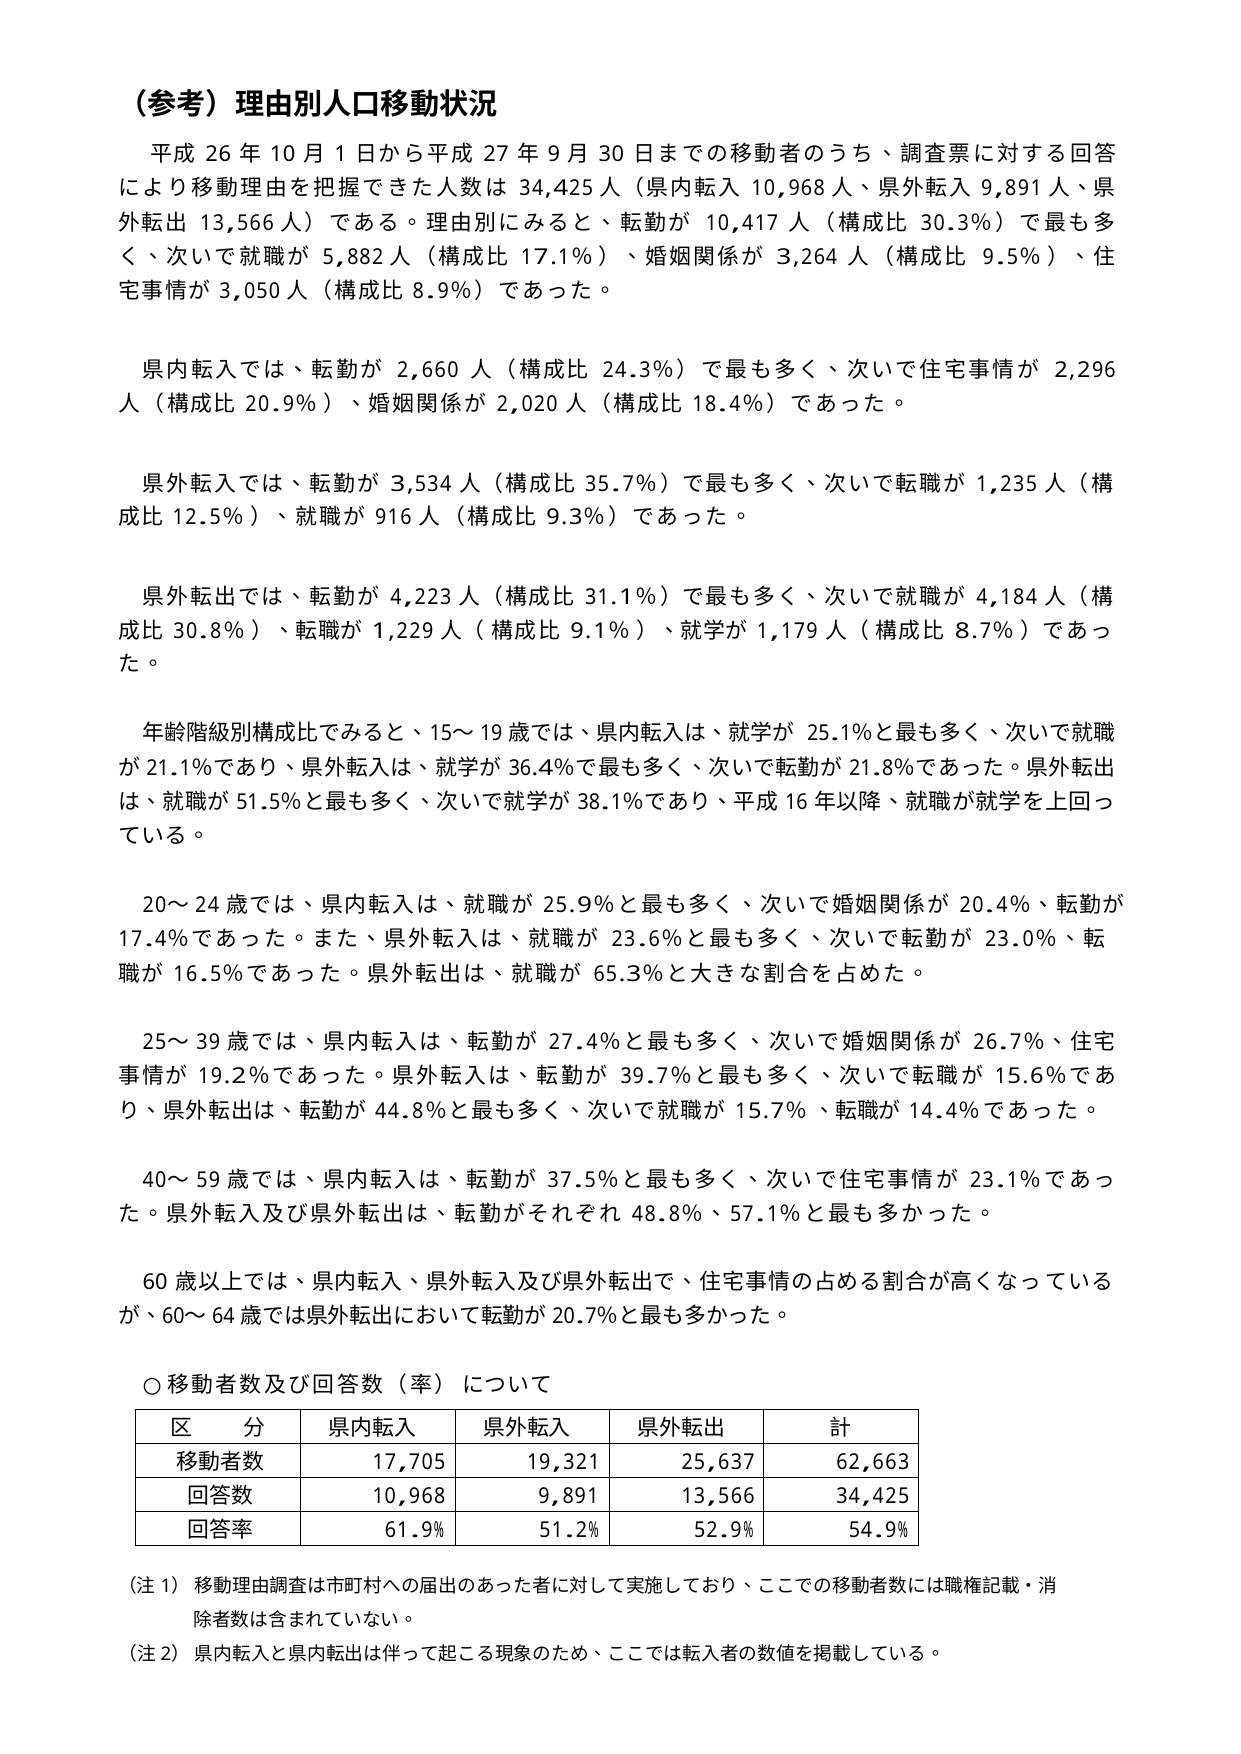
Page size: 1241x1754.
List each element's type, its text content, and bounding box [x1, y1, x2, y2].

text （注 1） 移動理由調査は市町村への届出のあった者に対して実施しており、ここでの移動者数には職権記載・消除者数は含まれていない。 [118, 1572, 1066, 1632]
subtitle （参考）理由別人口移動状況 [118, 81, 1159, 123]
table_cell 13,566 [610, 1478, 763, 1511]
table_cell 54.9% [764, 1512, 918, 1545]
table_cell 25,637 [610, 1444, 763, 1477]
table_header 県外転出 [610, 1410, 763, 1443]
text 25～ 39 歳では、県内転入は、転勤が 27.4％と最も多く、次いで婚姻関係が 26.7％、住宅事情が 19.2％であった。県外転入は、転勤が 39.7％と最も多く、次いで転職が 15.6％であり、県外転出は、転勤が 44.8％と最も多く、次いで就職が 15.7％ 、転職が 14.4％であった。 [118, 1026, 1117, 1124]
text 県外転出では、転勤が 4,223 人（構成比 31.1％）で最も多く、次いで就職が 4,184 人（構成比 30.8％ ）、転職が 1,229 人（ 構成比 9.1％ ）、就学が 1,179 人（ 構成比 8.7％ ）であった。 [118, 581, 1114, 678]
text 県内転入では、転勤が 2,660 人（構成比 24.3％）で最も多く、次いで住宅事情が 2,296人（構成比 20.9％ ）、婚姻関係が 2,020 人（構成比 18.4％）であった。 [118, 354, 1116, 418]
table_header 県内転入 [301, 1410, 455, 1443]
table_cell 51.2% [456, 1512, 609, 1545]
table_cell 回答数 [136, 1478, 300, 1511]
text 40～ 59 歳では、県内転入は、転勤が 37.5％と最も多く、次いで住宅事情が 23.1％であった。県外転入及び県外転出は、転勤がそれぞれ 48.8％、57.1％と最も多かった。 [118, 1163, 1116, 1227]
table_cell 回答率 [136, 1512, 300, 1545]
table_cell 61.9% [301, 1512, 455, 1545]
table_header 県外転入 [456, 1410, 609, 1443]
text （注 2） 県内転入と県内転出は伴って起こる現象のため、ここでは転入者の数値を掲載している。 [118, 1641, 1159, 1665]
table_cell 10,968 [301, 1478, 455, 1511]
text 60 歳以上では、県内転入、県外転入及び県外転出で、住宅事情の占める割合が高くなっているが、60～ 64 歳では県外転出において転勤が 20.7％と最も多かった。 [118, 1266, 1113, 1330]
text 平成 26 年 10 月 1 日から平成 27 年 9 月 30 日までの移動者のうち、調査票に対する回答により移動理由を把握できた人数は 34,425 人（県内転入 10,968 人、県外転入 9,891 人、県外転出 13,566 人）である。理由別にみると、転勤が 10,417 人（構成比 30.3％）で最も多く、次いで就職が 5,882 人（構成比 17.1％ ）、婚姻関係が 3,264 人（構成比 9.5％ ）、住宅事情が 3,050 人（構成比 8.9％）であった。 [118, 138, 1116, 305]
list 移動者数及び回答数（率） について [142, 1369, 1159, 1399]
table_cell 19,321 [456, 1444, 609, 1477]
table_cell 移動者数 [136, 1444, 300, 1477]
text 年齢階級別構成比でみると、15～ 19 歳では、県内転入は、就学が 25.1％と最も多く、次いで就職が 21.1％であり、県外転入は、就学が 36.4％で最も多く、次いで転勤が 21.8％であった。県外転出は、就職が 51.5％と最も多く、次いで就学が 38.1％であり、平成 16 年以降、就職が就学を上回っている。 [118, 717, 1116, 849]
text 県外転入では、転勤が 3,534 人（構成比 35.7％）で最も多く、次いで転職が 1,235 人（構成比 12.5％ ）、就職が 916 人（構成比 9.3％）であった。 [118, 468, 1114, 531]
table_cell 52.9% [610, 1512, 763, 1545]
table_cell 34,425 [764, 1478, 918, 1511]
table_cell 17,705 [301, 1444, 455, 1477]
table_cell 9,891 [456, 1478, 609, 1511]
table_header 計 [764, 1410, 918, 1443]
text 20～ 24 歳では、県内転入は、就職が 25.9％と最も多く、次いで婚姻関係が 20.4％、転勤が 17.4％であった。また、県外転入は、就職が 23.6％と最も多く、次いで転勤が 23.0％、転職が 16.5％であった。県外転出は、就職が 65.3％と大きな割合を占めた。 [118, 889, 1129, 987]
table_header 区 分 [136, 1410, 300, 1443]
table_cell 62,663 [764, 1444, 918, 1477]
